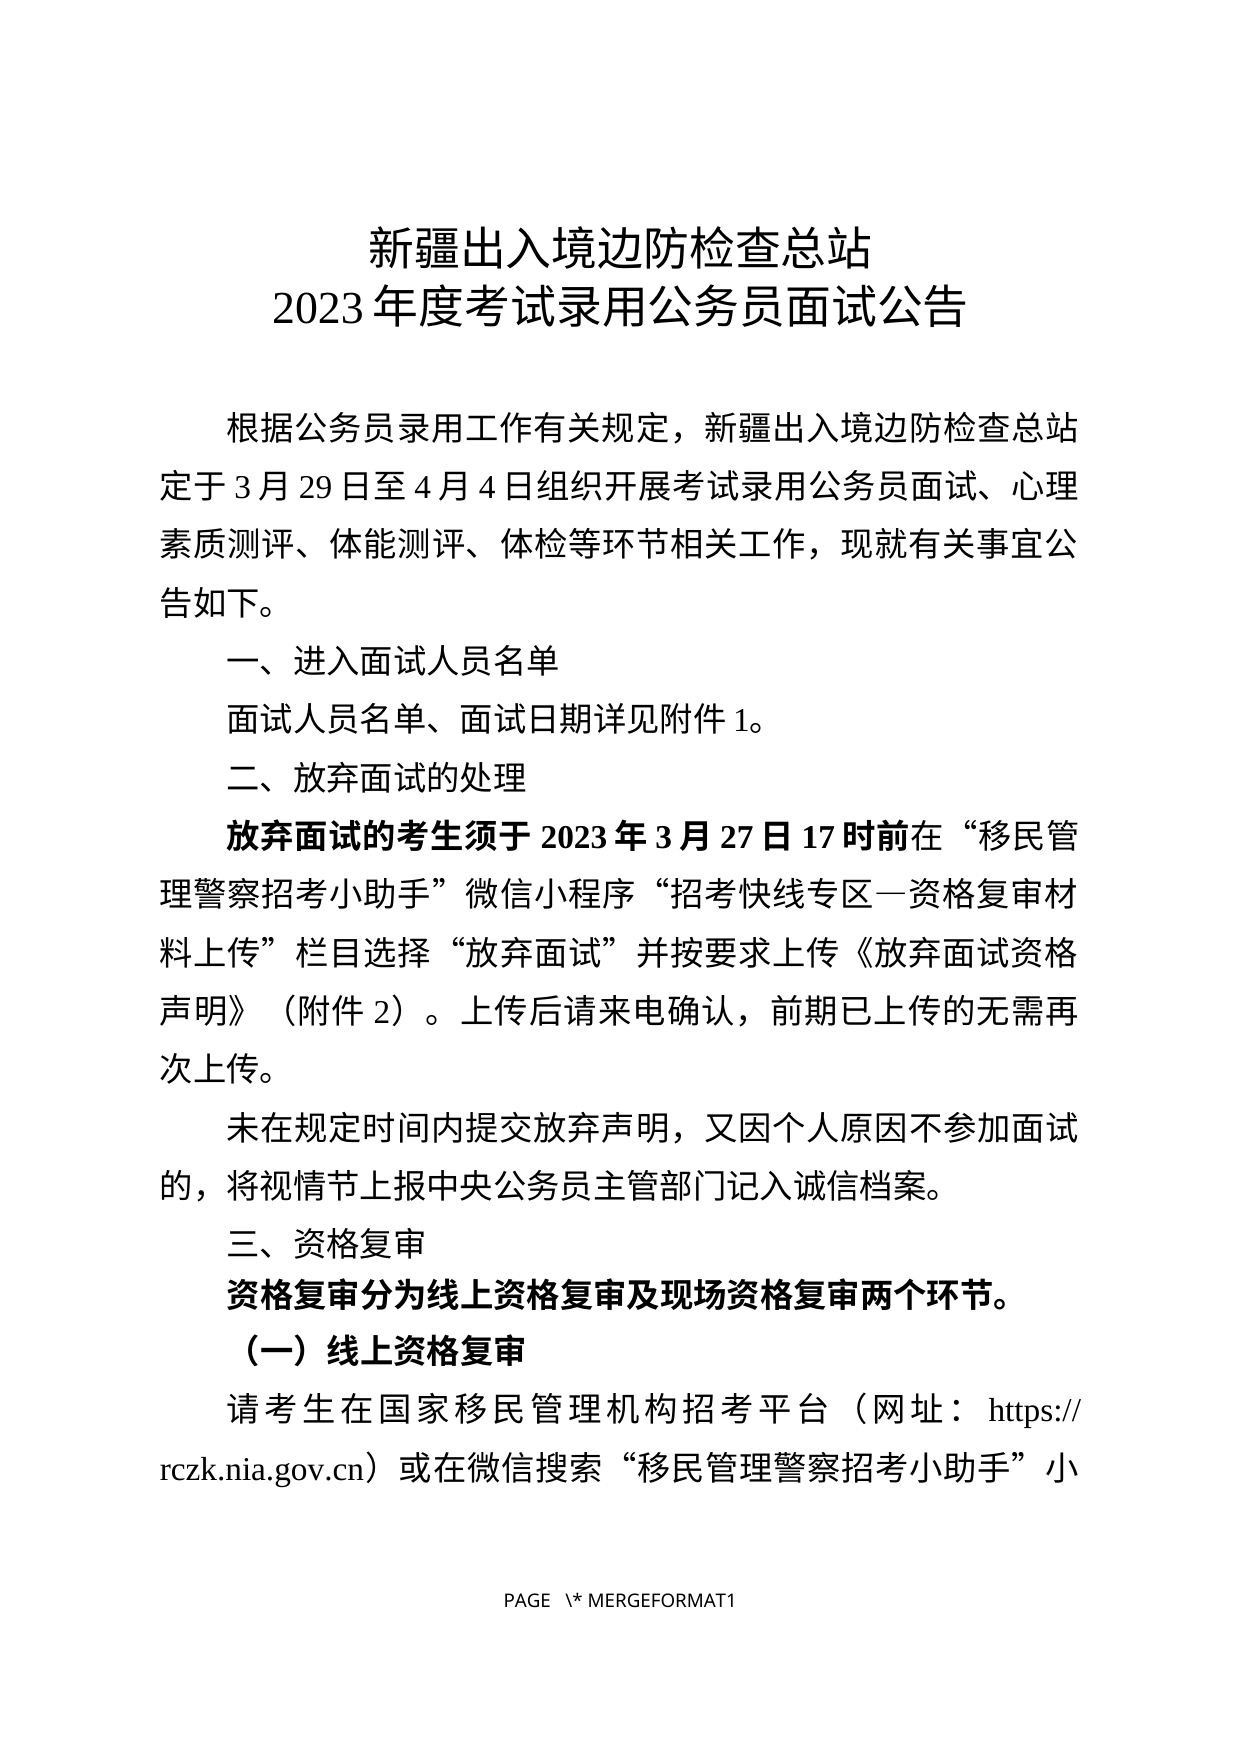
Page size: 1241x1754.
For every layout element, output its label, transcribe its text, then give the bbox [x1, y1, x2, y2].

text 2023年度考试录用公务员面试公告 [159, 277, 1081, 335]
text 面试人员名单、面试日期详见附件1。 [159, 685, 1081, 743]
text 二、放弃面试的处理 [159, 743, 1081, 802]
text 三、资格复审 [159, 1210, 1081, 1268]
text （一）线上资格复审 [159, 1317, 1081, 1375]
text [159, 1375, 1081, 1492]
text 一、进入面试人员名单 [159, 627, 1081, 685]
text 未在规定时间内提交放弃声明，又因个人原因不参加面试的，将视情节上报中央公务员主管部门记入诚信档案。 [159, 1093, 1081, 1210]
text 新疆出入境边防检查总站 [159, 218, 1081, 277]
text 资格复审分为线上资格复审及现场资格复审两个环节。 [159, 1268, 1081, 1317]
text 放弃面试的考生须于2023年3月27日17时前在“移民管理警察招考小助手”微信小程序“招考快线专区—资格复审材料上传”栏目选择“放弃面试”并按要求上传《放弃面试资格声明》（附件2）。上传后请来电确认，前期已上传的无需再次上传。 [159, 802, 1081, 1093]
text 根据公务员录用工作有关规定，新疆出入境边防检查总站定于3月29日至4月4日组织开展考试录用公务员面试、心理素质测评、体能测评、体检等环节相关工作，现就有关事宜公告如下。 [159, 393, 1081, 627]
